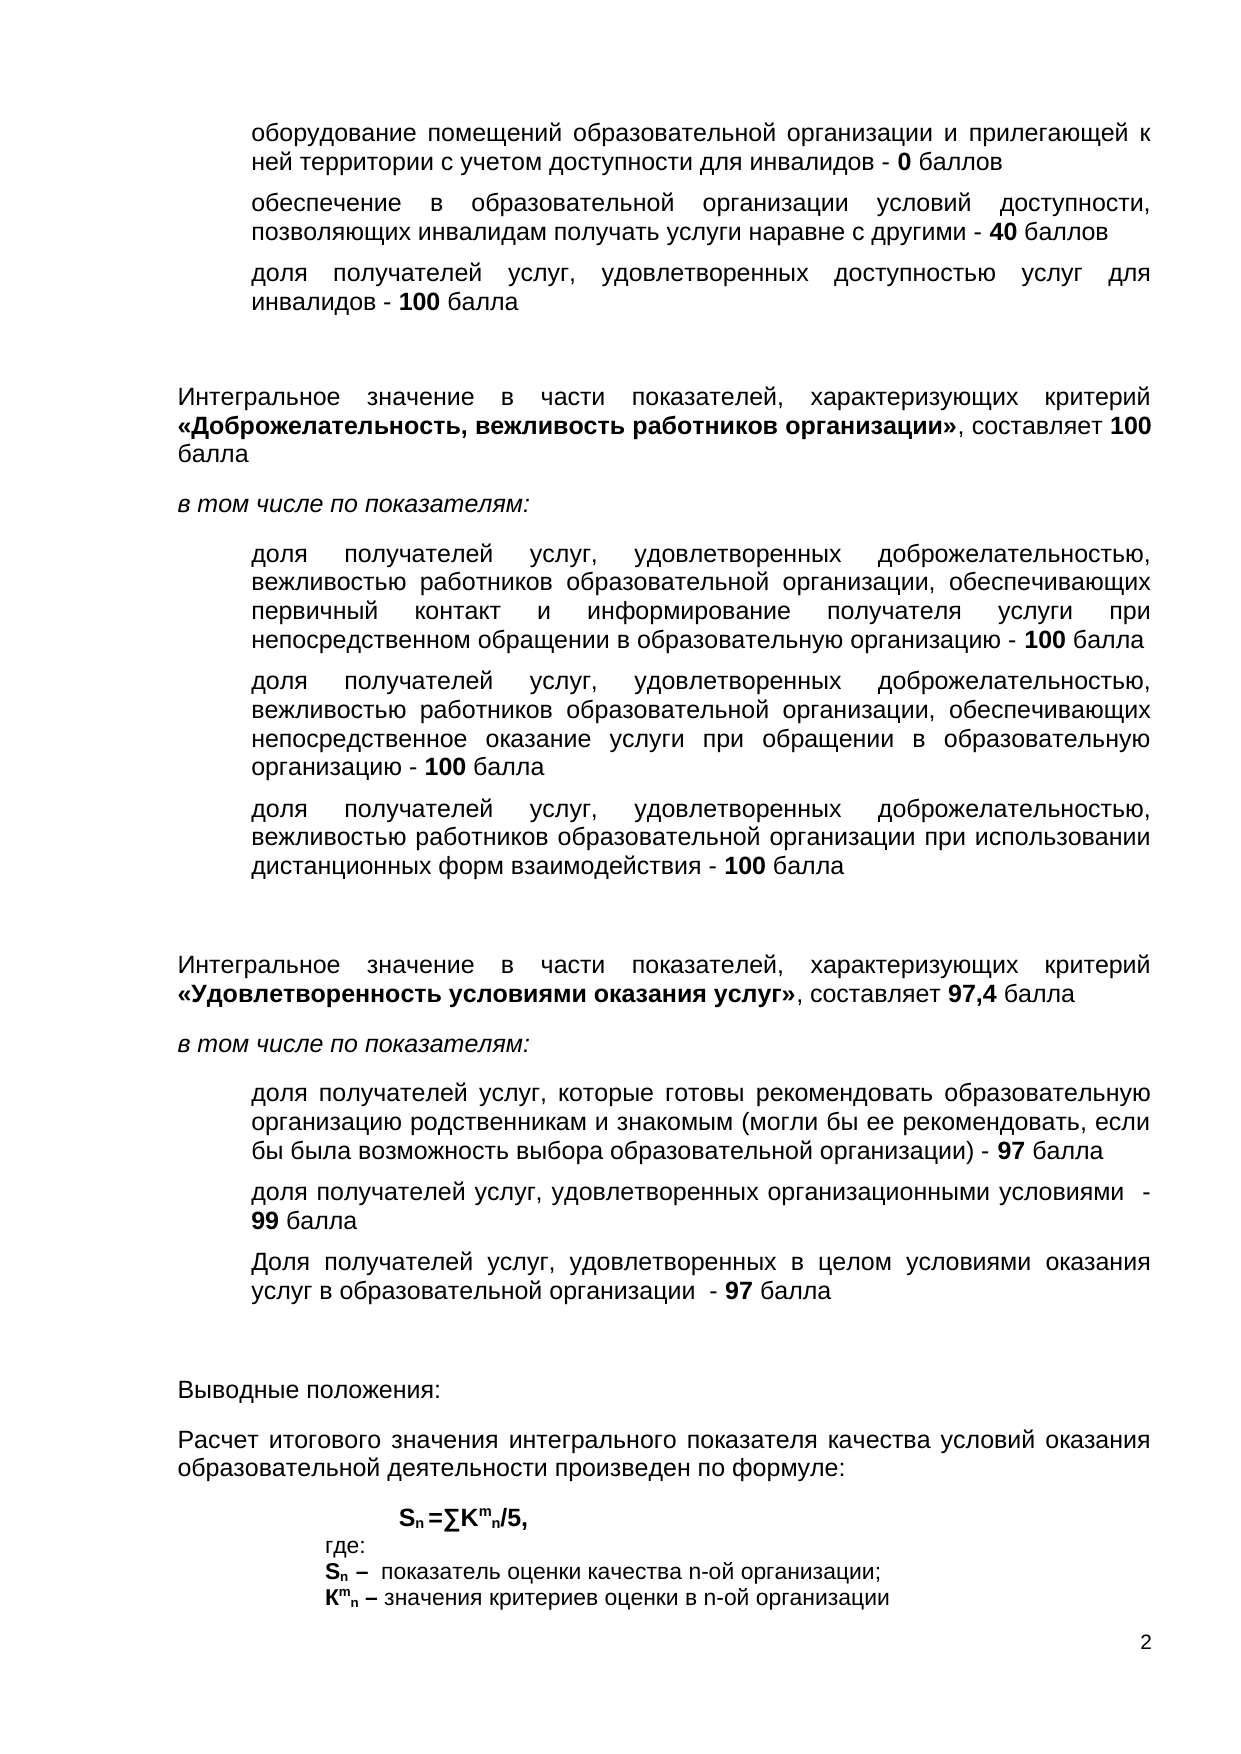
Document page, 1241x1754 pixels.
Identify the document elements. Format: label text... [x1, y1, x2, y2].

text Кmn – значения критериев оценки в n-ой организации [325, 1584, 1152, 1611]
text Доля получателей услуг, удовлетворенных в целом условиями оказания услуг в образовательной организации - 97 балла [251, 1247, 1152, 1304]
text Интегральное значение в части показателей, характеризующих критерий «Удовлетворенность условиями оказания услуг», составляет 97,4 балла [177, 950, 1152, 1008]
text оборудование помещений образовательной организации и прилегающей к ней территории с учетом доступности для инвалидов - 0 баллов [251, 118, 1152, 176]
text обеспечение в образовательной организации условий доступности, позволяющих инвалидам получать услуги наравне с другими - 40 баллов [251, 188, 1152, 246]
text доля получателей услуг, удовлетворенных доброжелательностью, вежливостью работников образовательной организации, обеспечивающих первичный контакт и информирование получателя услуги при непосредственном обращении в образовательную организацию - 100 балла [251, 538, 1152, 653]
text доля получателей услуг, удовлетворенных организационными условиями - 99 балла [251, 1177, 1152, 1234]
text в том числе по показателям: [177, 1029, 1152, 1057]
text Sn – показатель оценки качества n-ой организации; [325, 1558, 1152, 1584]
text Выводные положения: [177, 1375, 1152, 1404]
text в том числе по показателям: [177, 489, 1152, 518]
text доля получателей услуг, удовлетворенных доброжелательностью, вежливостью работников образовательной организации, обеспечивающих непосредственное оказание услуги при обращении в образовательную организацию - 100 балла [251, 666, 1152, 781]
text доля получателей услуг, удовлетворенных доступностью услуг для инвалидов - 100 балла [251, 258, 1152, 316]
text доля получателей услуг, удовлетворенных доброжелательностью, вежливостью работников образовательной организации при использовании дистанционных форм взаимодействия - 100 балла [251, 793, 1152, 880]
text доля получателей услуг, которые готовы рекомендовать образовательную организацию родственникам и знакомым (могли бы ее рекомендовать, если бы была возможность выбора образовательной организации) - 97 балла [251, 1078, 1152, 1164]
text Sn =∑Kmn/5, [398, 1503, 1152, 1532]
text Расчет итогового значения интегрального показателя качества условий оказания образовательной деятельности произведен по формуле: [177, 1424, 1152, 1482]
text где: [325, 1532, 1152, 1558]
text Интегральное значение в части показателей, характеризующих критерий «Доброжелательность, вежливость работников организации», составляет 100 балла [177, 382, 1152, 468]
